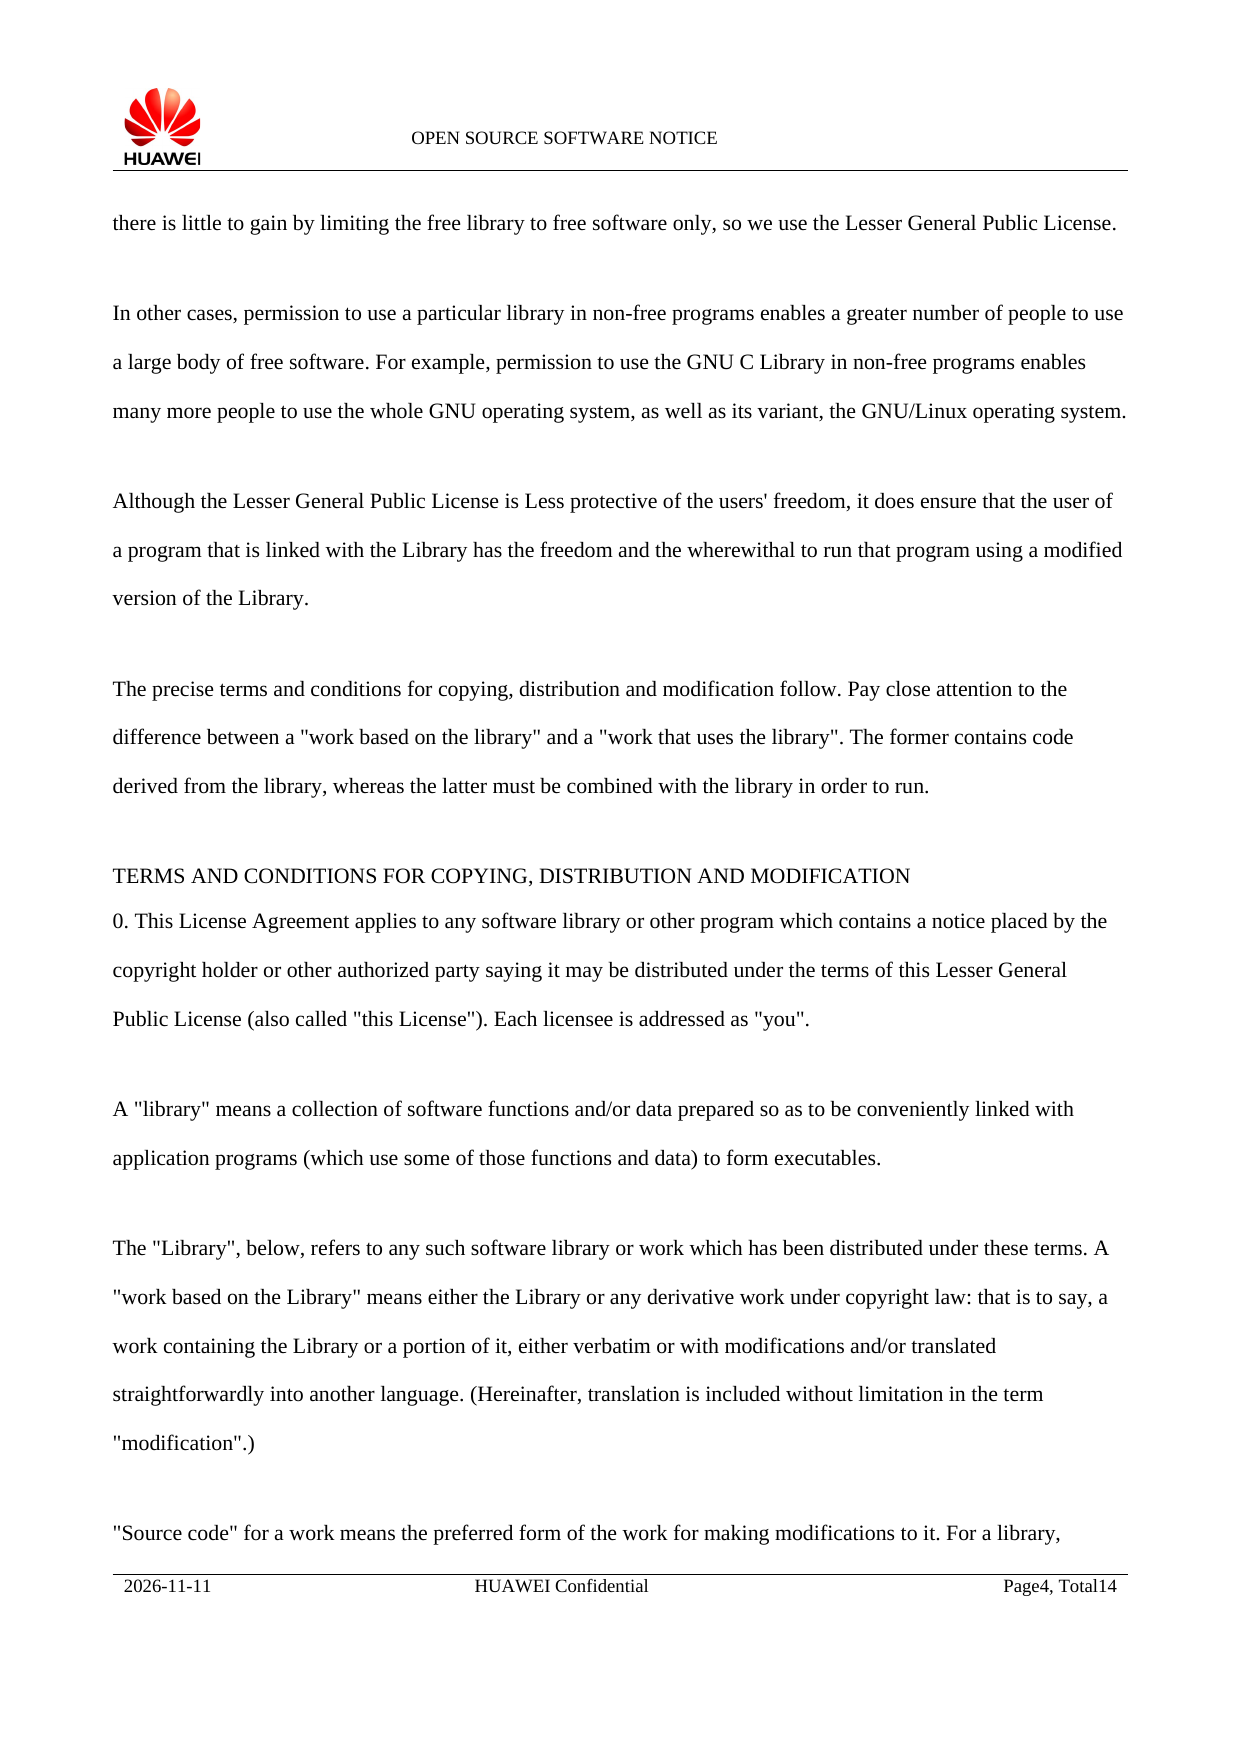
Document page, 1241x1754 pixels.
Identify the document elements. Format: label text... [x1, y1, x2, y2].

text A "library" means a collection of software functions and/or data prepared so as to be conveniently linked with application programs (which use some of those functions and data) to form executables. [112, 1092, 1128, 1174]
text The "Library", below, refers to any such software library or work which has been distributed under these terms. A "work based on the Library" means either the Library or any derivative work under copyright law: that is to say, a work containing the Library or a portion of it, either verbatim or with modifications and/or translated straightforwardly into another language. (Hereinafter, translation is included without limitation in the term "modification".) [112, 1231, 1128, 1459]
text In other cases, permission to use a particular library in non-free programs enables a greater number of people to use a large body of free software. For example, permission to use the GNU C Library in non-free programs enables many more people to use the whole GNU operating system, as well as its variant, the GNU/Linux operating system. [112, 297, 1128, 427]
text The precise terms and conditions for copying, distribution and modification follow. Pay close attention to the difference between a "work based on the library" and a "work that uses the library". The former contains code derived from the library, whereas the latter must be combined with the library in order to run. [112, 672, 1128, 802]
text Although the Lesser General Public License is Less protective of the users' freedom, it does ensure that the user of a program that is linked with the Library has the freedom and the wherewithal to run that program using a modified version of the Library. [112, 484, 1128, 614]
text 0. This License Agreement applies to any software library or other program which contains a notice placed by the copyright holder or other authorized party saying it may be distributed under the terms of this Lesser General Public License (also called "this License"). Each licensee is addressed as "you". [112, 905, 1128, 1035]
text TERMS AND CONDITIONS FOR COPYING, DISTRIBUTION AND MODIFICATION [112, 860, 1128, 892]
picture [124, 88, 201, 165]
